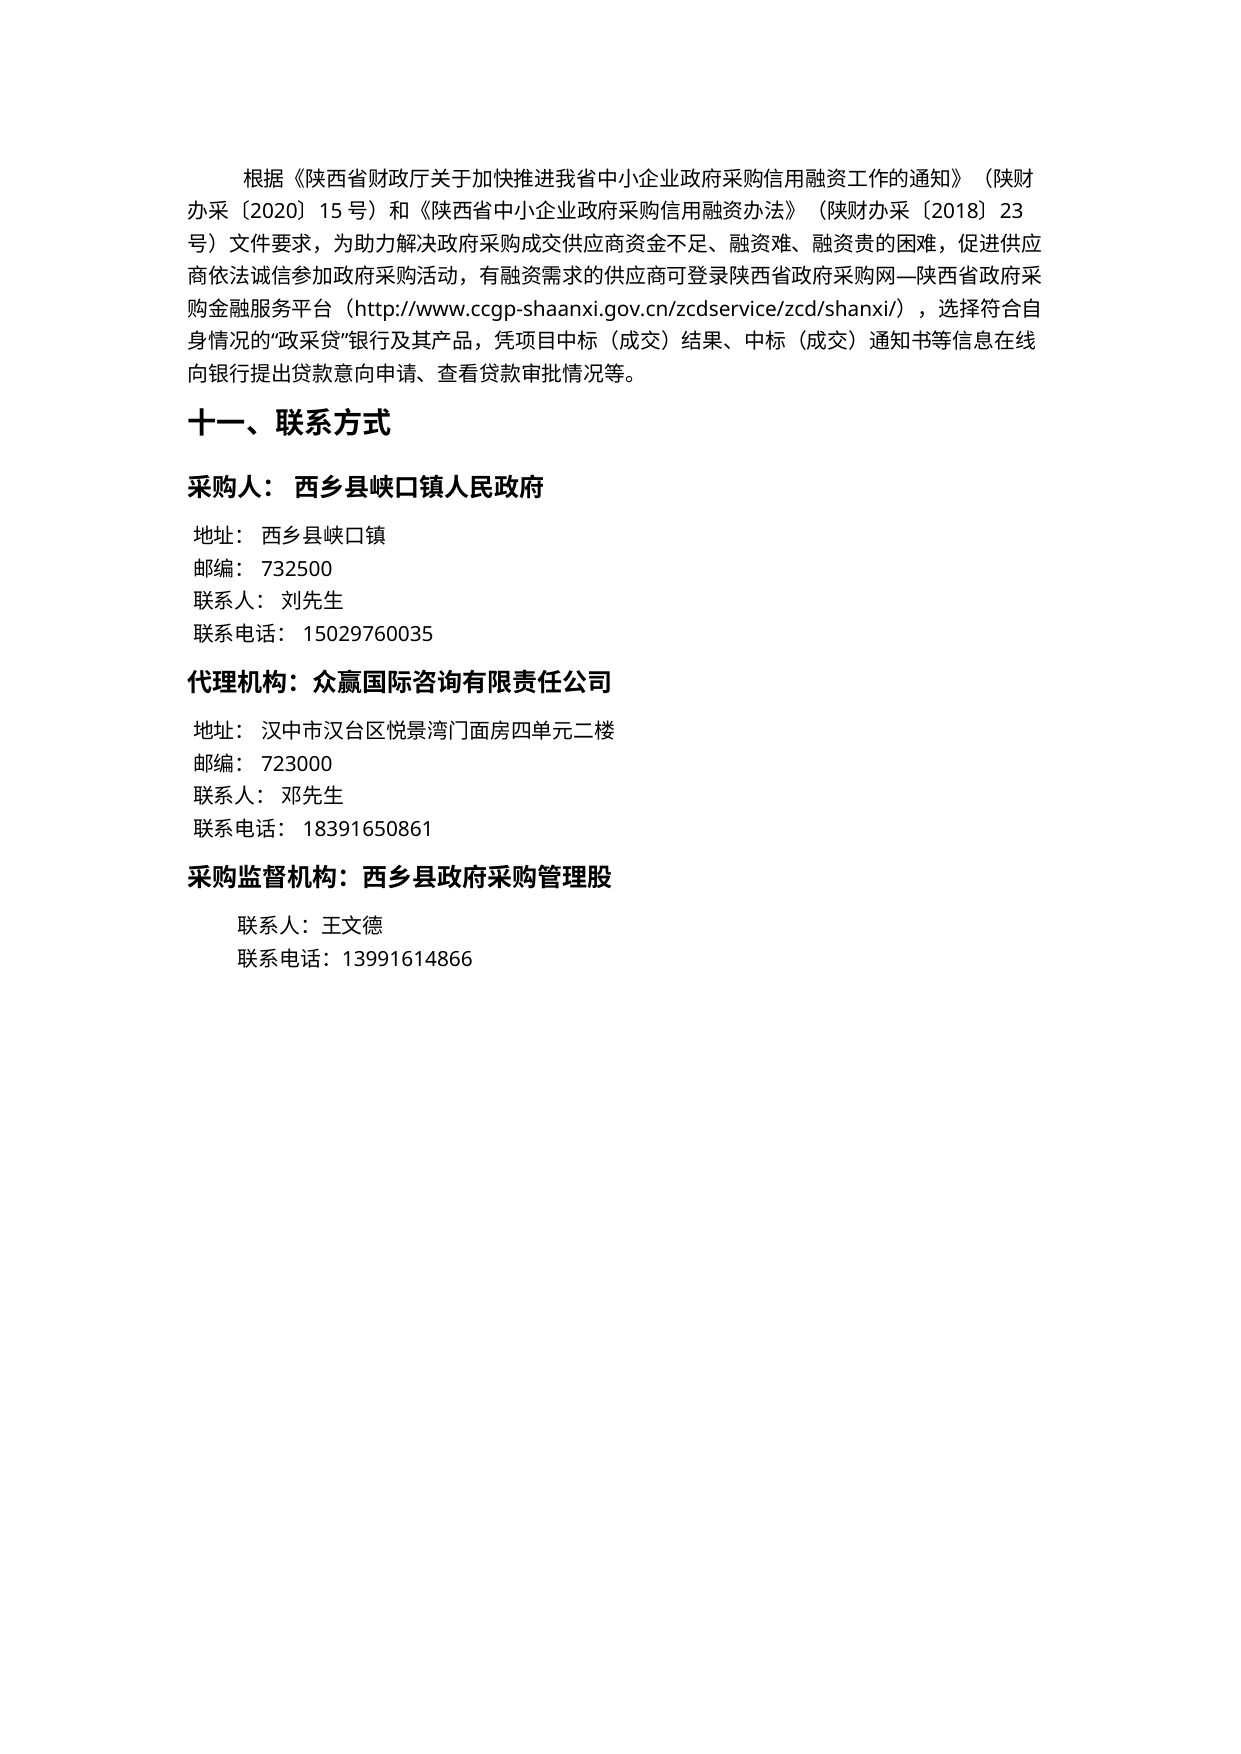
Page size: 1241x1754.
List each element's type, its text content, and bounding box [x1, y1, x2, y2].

text 联系电话： 18391650861 [187, 812, 1053, 844]
text 地址： 汉中市汉台区悦景湾门面房四单元二楼 [187, 714, 1053, 747]
text 采购人： 西乡县峡口镇人民政府 [187, 454, 1053, 519]
text 代理机构：众赢国际咨询有限责任公司 [187, 649, 1053, 714]
text 根据《陕西省财政厅关于加快推进我省中小企业政府采购信用融资工作的通知》（陕财办采〔2020〕15 号）和《陕西省中小企业政府采购信用融资办法》（陕财办采〔2018〕23 号）文件要求，为助力解决政府采购成交供应商资金不足、融资难、融资贵的困难，促进供应商依法诚信参加政府采购活动，有融资需求的供应商可登录陕西省政府采购网—陕西省政府采购金融服务平台（http://www.ccgp-shaanxi.gov.cn/zcdservice/zcd/shanxi/），选择符合自身情况的“政采贷”银行及其产品，凭项目中标（成交）结果、中标（成交）通知书等信息在线向银行提出贷款意向申请、查看贷款审批情况等。 [187, 162, 1053, 389]
text 联系电话：13991614866 [187, 942, 1053, 974]
text 邮编： 723000 [187, 747, 1053, 779]
text 联系人： 邓先生 [187, 779, 1053, 812]
text 邮编： 732500 [187, 552, 1053, 584]
text 地址： 西乡县峡口镇 [187, 519, 1053, 552]
text 十一、联系方式 [187, 389, 1053, 454]
text 联系人： 刘先生 [187, 584, 1053, 617]
text 采购监督机构：西乡县政府采购管理股 [187, 844, 1053, 909]
text 联系电话： 15029760035 [187, 617, 1053, 649]
text 联系人：王文德 [187, 909, 1053, 942]
